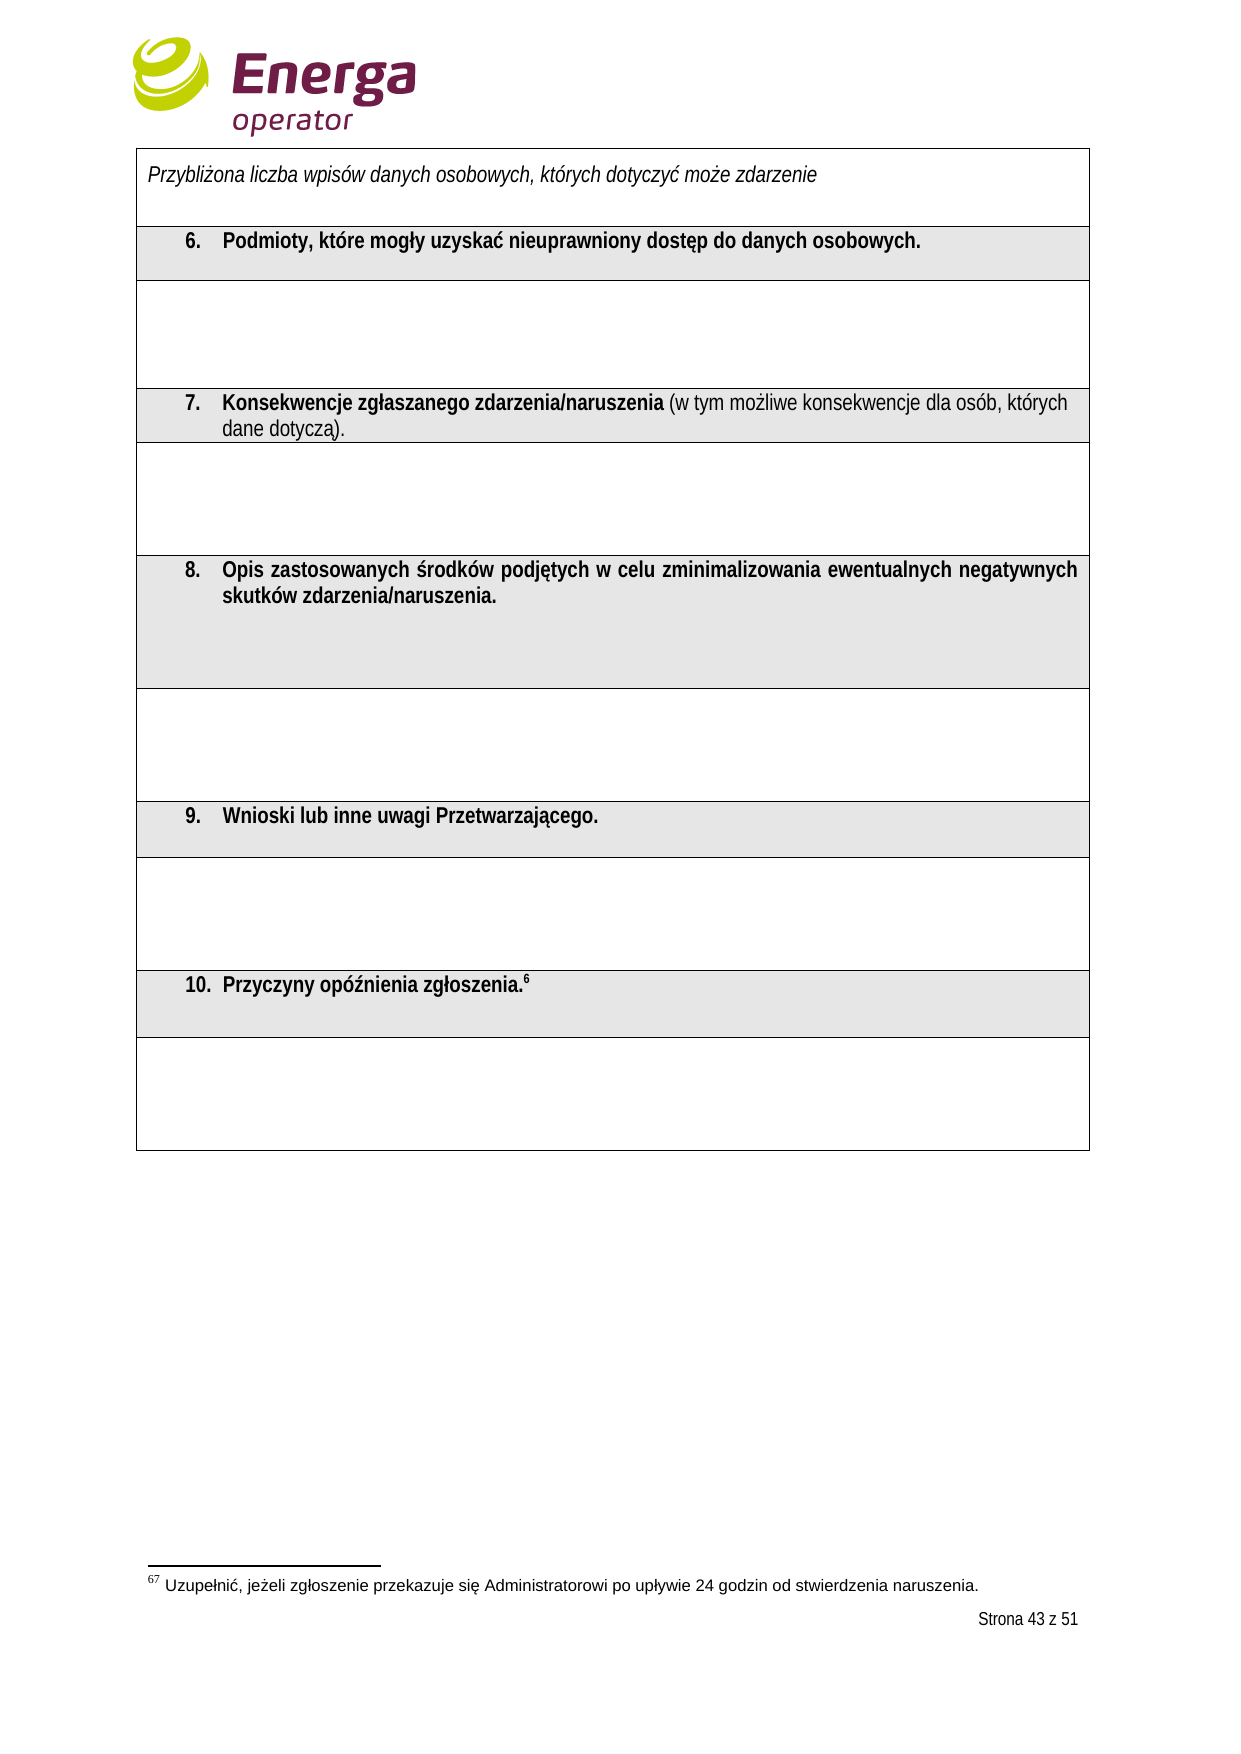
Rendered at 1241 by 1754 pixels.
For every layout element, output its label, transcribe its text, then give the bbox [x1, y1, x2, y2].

table_cell Przybliżona liczba wpisów danych osobowych, których dotyczyć może zdarzenie [137, 149, 1089, 226]
table_cell Opis zastosowanych środków podjętych w celu zminimalizowania ewentualnych negatywnych skutków zdarzenia/naruszenia. [137, 556, 1089, 688]
table_cell [137, 443, 1089, 555]
table_cell [137, 1038, 1089, 1150]
table_cell Wnioski lub inne uwagi Przetwarzającego. [137, 802, 1089, 857]
table_cell [137, 281, 1089, 388]
table_cell [137, 689, 1089, 801]
picture [132, 37, 416, 137]
table_cell Konsekwencje zgłaszanego zdarzenia/naruszenia (w tym możliwe konsekwencje dla osób, których dane dotyczą). [137, 389, 1089, 442]
table_cell Przyczyny opóźnienia zgłoszenia. [137, 971, 1089, 1037]
table_cell [137, 858, 1089, 970]
table_cell Podmioty, które mogły uzyskać nieuprawniony dostęp do danych osobowych. [137, 227, 1089, 280]
